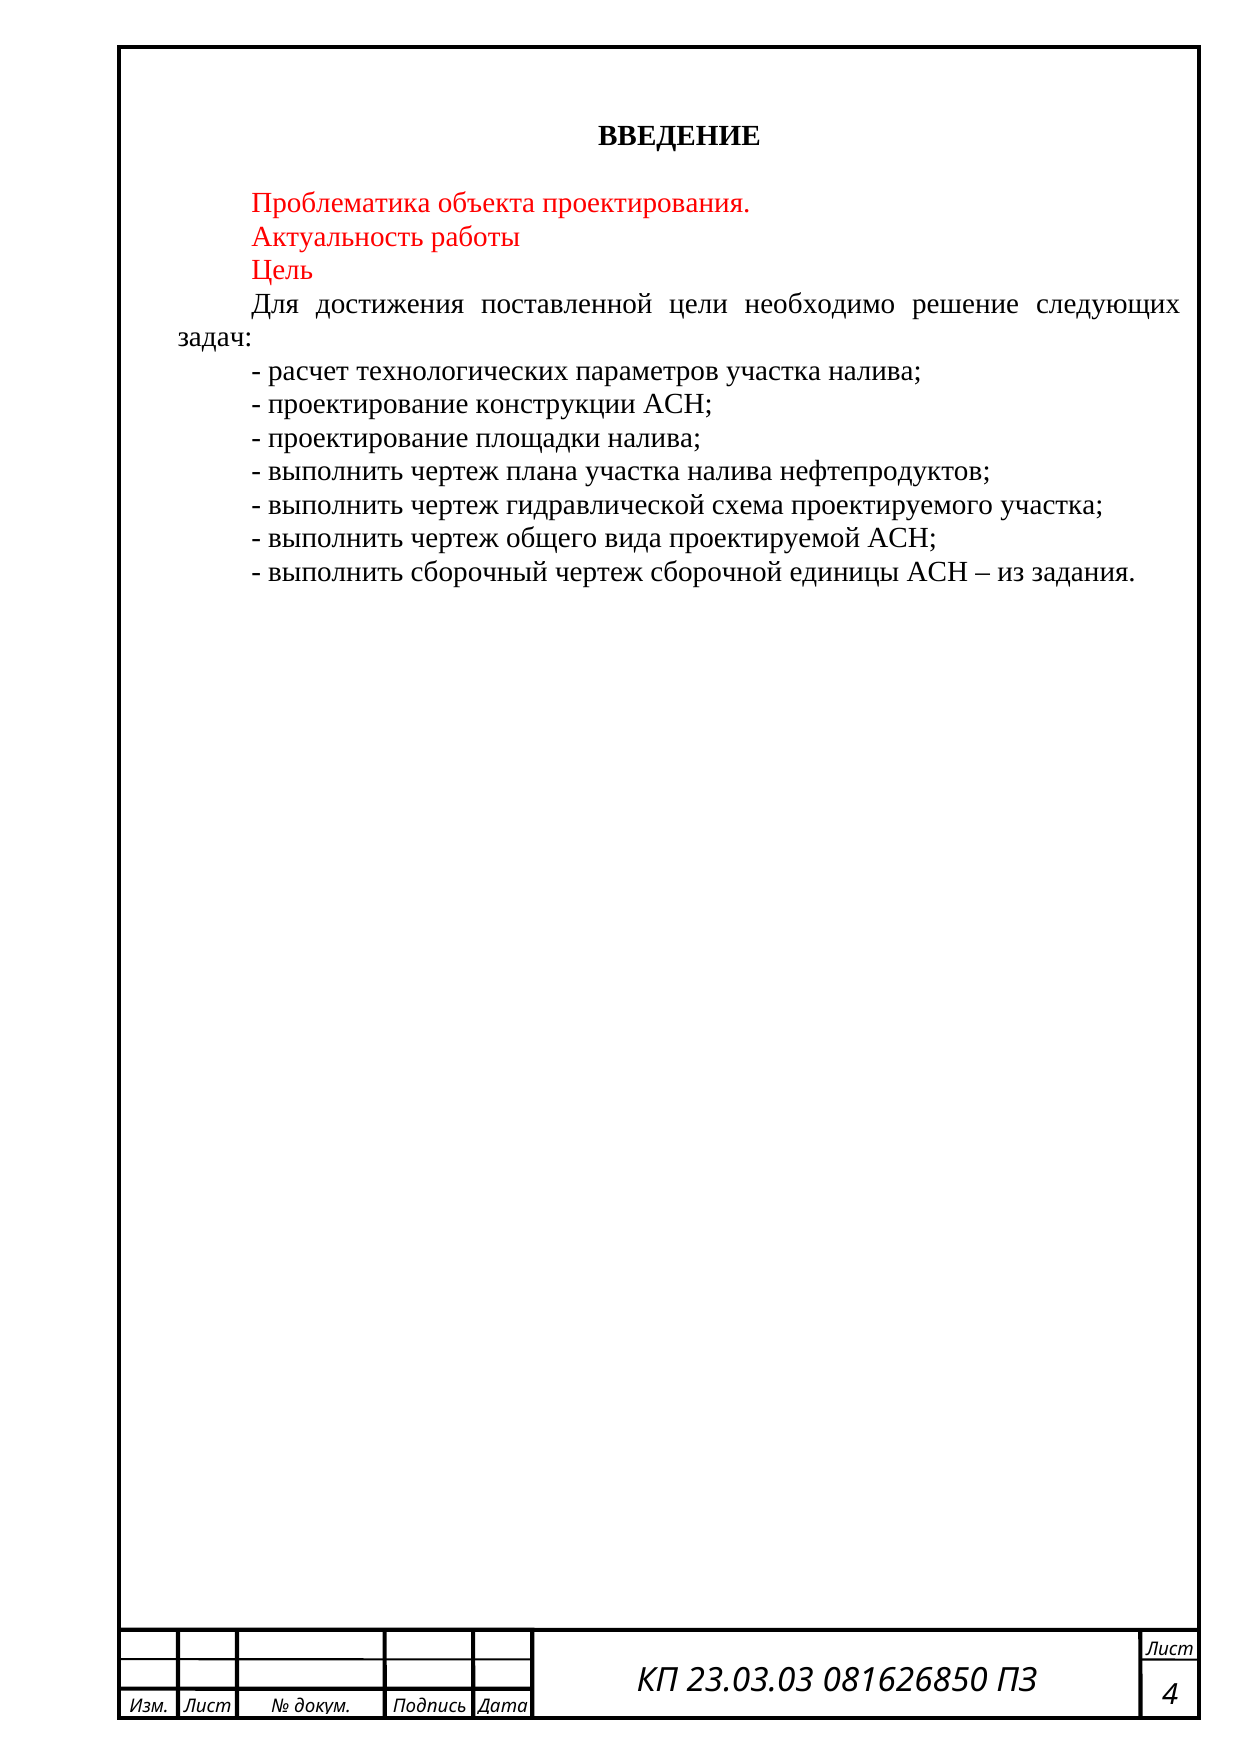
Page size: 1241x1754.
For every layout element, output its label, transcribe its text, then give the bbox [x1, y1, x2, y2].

subtitle ВВЕДЕНИЕ [177, 118, 1181, 152]
text - расчет технологических параметров участка налива; [177, 353, 1181, 386]
text - выполнить сборочный чертеж сборочной единицы АСН – из задания. [177, 554, 1181, 588]
text - выполнить чертеж плана участка налива нефтепродуктов; [177, 453, 1181, 487]
text - выполнить чертеж гидравлической схема проектируемого участка; [177, 487, 1181, 521]
text Актуальность работы [177, 219, 1181, 252]
text Проблематика объекта проектирования. [177, 185, 1181, 219]
text Цель [177, 252, 1181, 286]
text - выполнить чертеж общего вида проектируемой АСН; [177, 521, 1181, 554]
text Для достижения поставленной цели необходимо решение следующих задач: [177, 286, 1181, 353]
text - проектирование площадки налива; [177, 420, 1181, 453]
text - проектирование конструкции АСН; [177, 386, 1181, 420]
